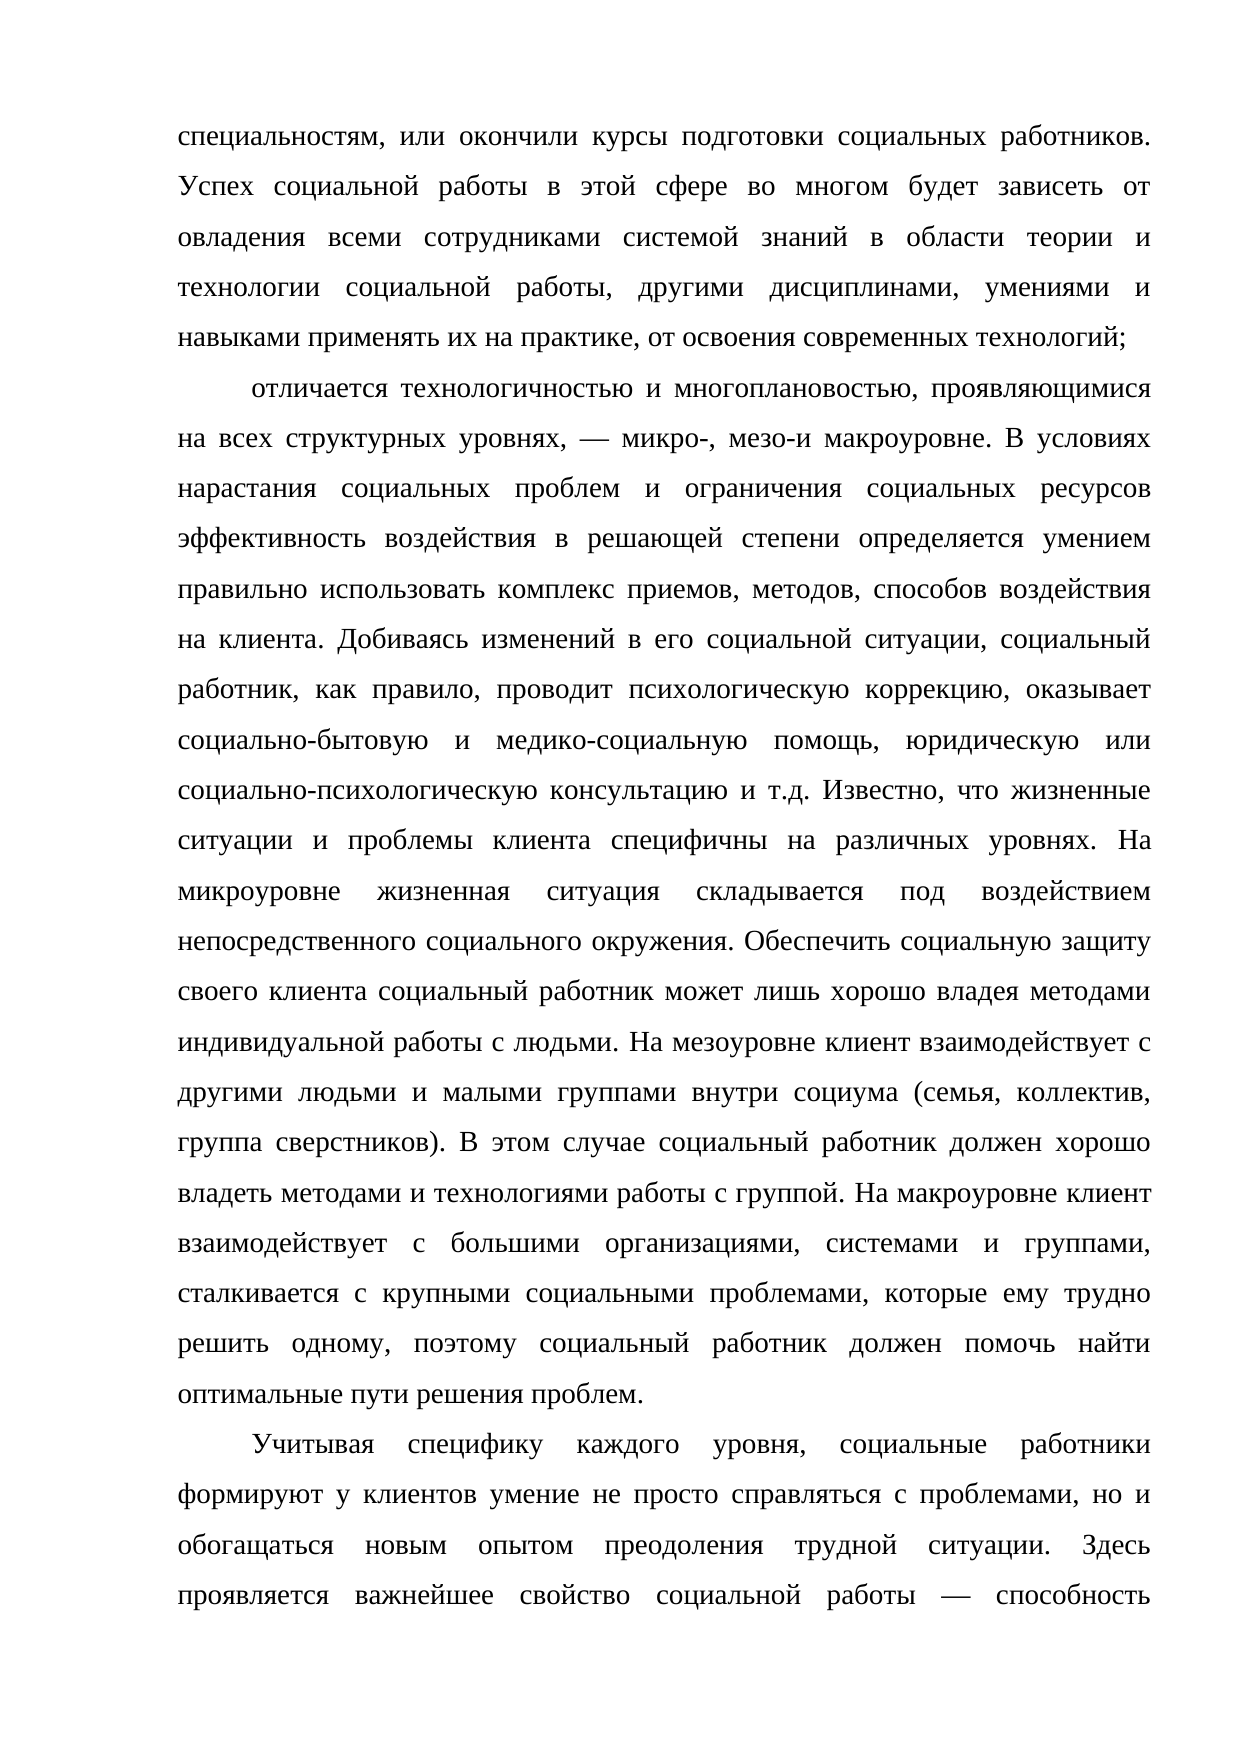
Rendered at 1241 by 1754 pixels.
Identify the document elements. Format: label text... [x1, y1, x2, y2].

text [177, 118, 1152, 353]
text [177, 1426, 1152, 1611]
text отличается технологичностью и многоплановостью, проявляющимися на всех структурных уровнях, — микро-, мезо-и макроуровне. В условиях нарастания социальных проблем и ограничения социальных ресурсов эффективность воздействия в решающей степени определяется умением правильно использовать комплекс приемов, методов, способов воздействия на клиента. Добиваясь изменений в его социальной ситуации, социальный работник, как правило, проводит психологическую коррекцию, оказывает социально-бытовую и медико-социальную помощь, юридическую или социально-психологическую консультацию и т.д. Известно, что жизненные ситуации и проблемы клиента специфичны на различных уровнях. На микроуровне жизненная ситуация складывается под воздействием непосредственного социального окружения. Обеспечить социальную защиту своего клиента социальный работник может лишь хорошо владея методами индивидуальной работы с людьми. На мезоуровне клиент взаимодействует с другими людьми и малыми группами внутри социума (семья, коллектив, группа сверстников). В этом случае социальный работник должен хорошо владеть методами и технологиями работы с группой. На макроуровне клиент взаимодействует с большими организациями, системами и группами, сталкивается с крупными социальными проблемами, которые ему трудно решить одному, поэтому социальный работник должен помочь найти оптимальные пути решения проблем. [177, 370, 1152, 1409]
